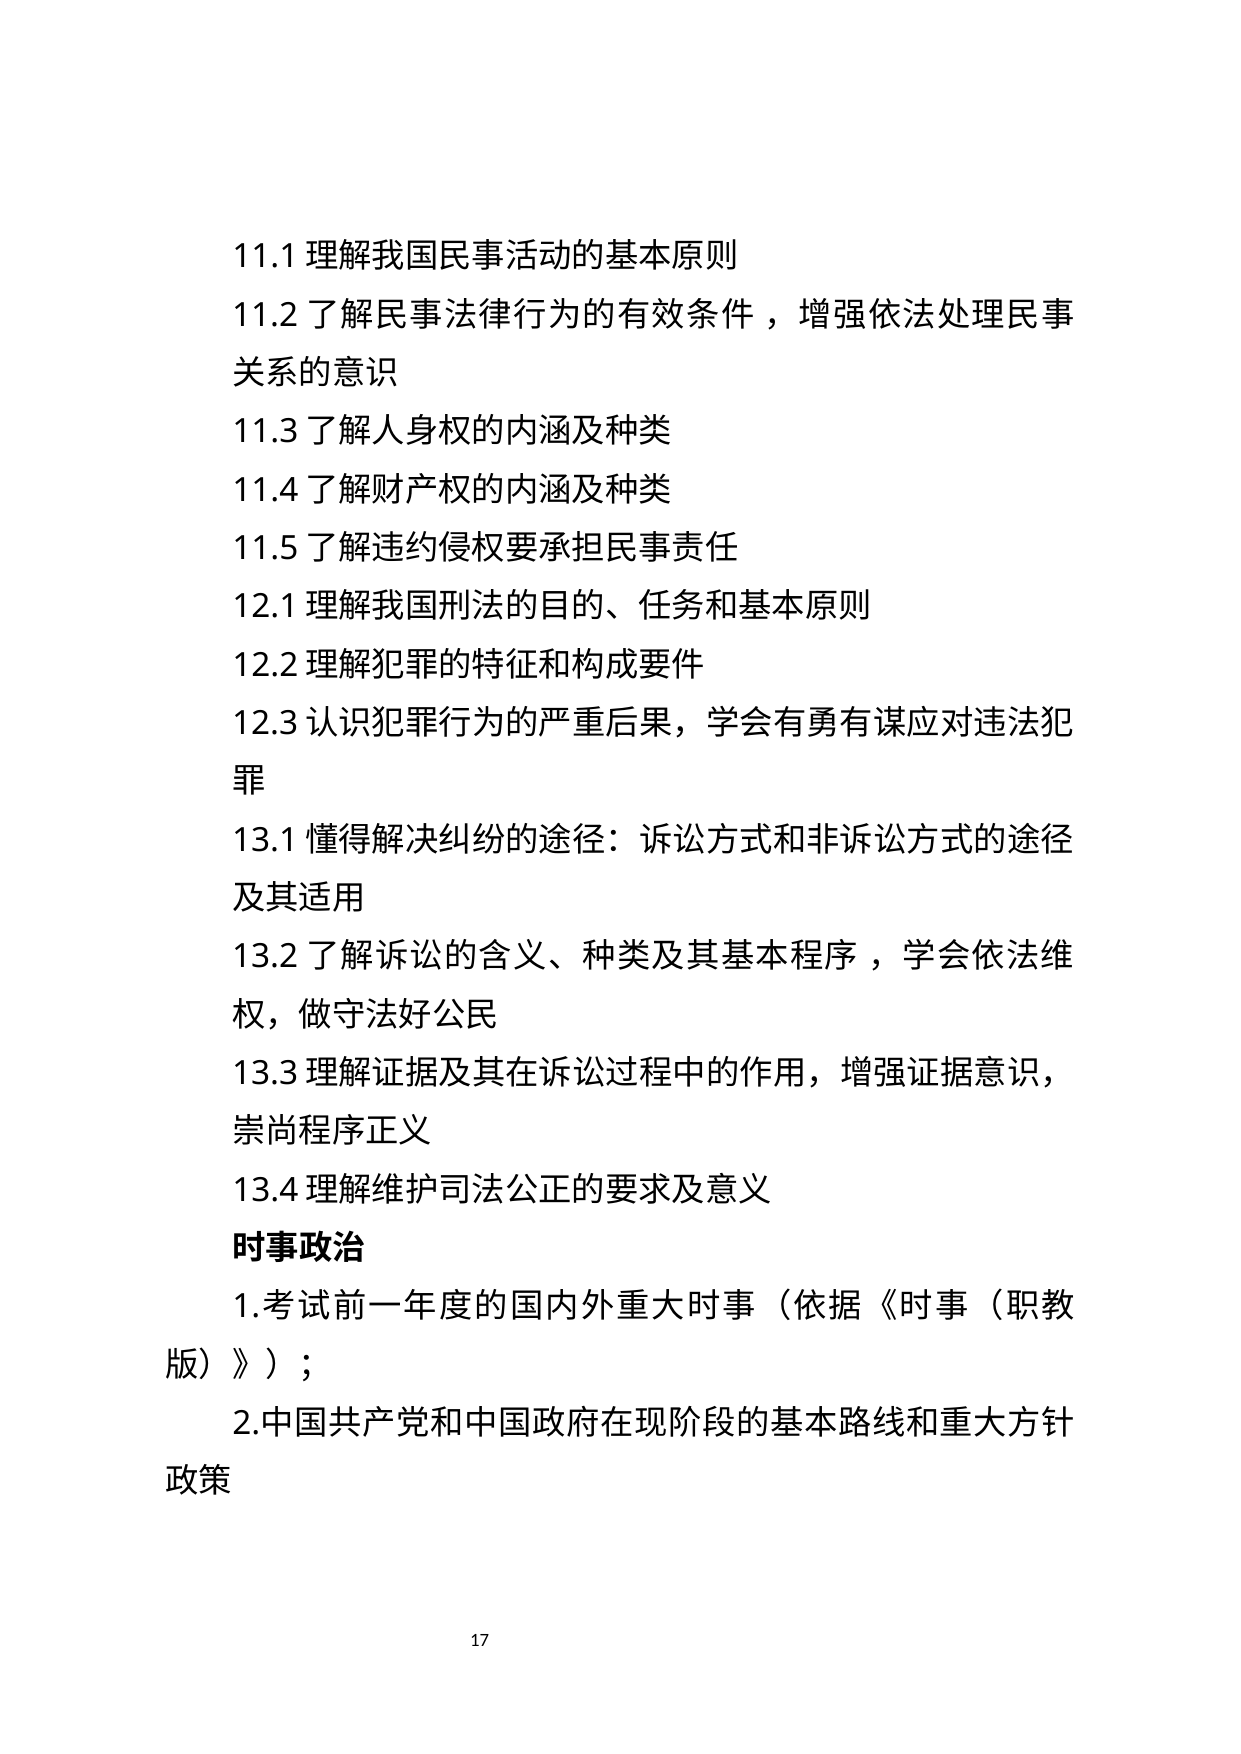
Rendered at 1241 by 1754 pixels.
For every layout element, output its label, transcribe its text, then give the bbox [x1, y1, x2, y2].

text 1.考试前一年度的国内外重大时事（依据《时事（职教版）》）； [165, 1271, 1075, 1388]
text 11.3了解人身权的内涵及种类 [165, 396, 1075, 454]
text 13.4理解维护司法公正的要求及意义 [165, 1154, 1075, 1213]
text 12.2理解犯罪的特征和构成要件 [165, 629, 1075, 688]
text 11.1理解我国民事活动的基本原则 [165, 221, 1075, 279]
text 13.2了解诉讼的含义、种类及其基本程序 ，学会依法维权，做守法好公民 [232, 921, 1075, 1038]
text 时事政治 [165, 1213, 1075, 1271]
text 11.2了解民事法律行为的有效条件 ，增强依法处理民事关系的意识 [232, 279, 1075, 396]
text 12.1理解我国刑法的目的、任务和基本原则 [165, 571, 1075, 629]
text 2.中国共产党和中国政府在现阶段的基本路线和重大方针政策 [165, 1388, 1075, 1504]
text 11.5了解违约侵权要承担民事责任 [165, 513, 1075, 571]
text 13.1懂得解决纠纷的途径：诉讼方式和非诉讼方式的途径及其适用 [232, 804, 1075, 921]
text 11.4了解财产权的内涵及种类 [165, 454, 1075, 513]
text 12.3认识犯罪行为的严重后果，学会有勇有谋应对违法犯罪 [232, 688, 1075, 804]
text 13.3理解证据及其在诉讼过程中的作用，增强证据意识，崇尚程序正义 [232, 1038, 1075, 1154]
